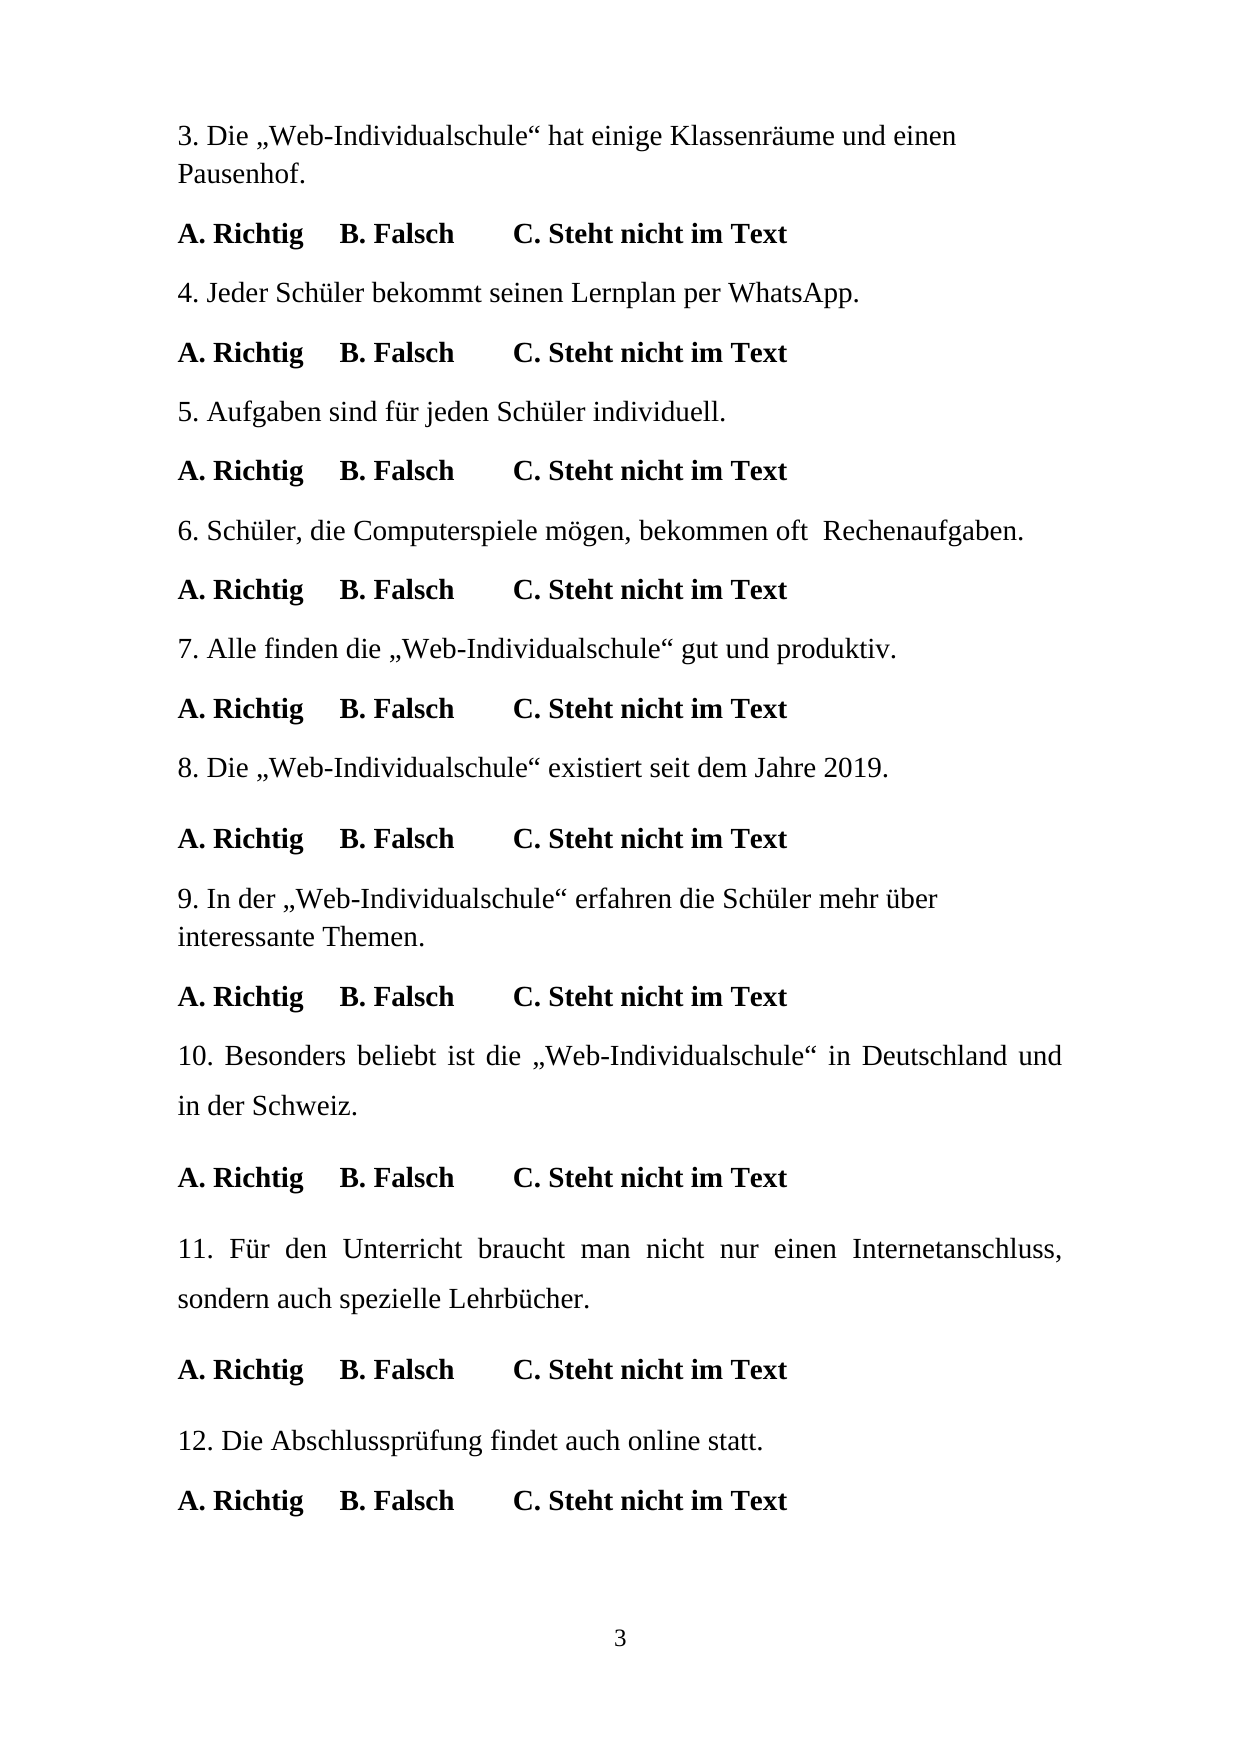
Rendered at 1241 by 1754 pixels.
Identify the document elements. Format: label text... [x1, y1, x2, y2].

text A. Richtig В. Falsch C. Steht nicht im Text [177, 453, 1063, 487]
text 8. Die „Web-Individualschule“ existiert seit dem Jahre 2019. [177, 750, 1063, 784]
text A. Richtig В. Falsch C. Steht nicht im Text [177, 691, 1063, 724]
text A. Richtig В. Falsch C. Steht nicht im Text [177, 1352, 1063, 1386]
text 6. Schüler, die Computerspiele mögen, bekommen oft Rechenaufgaben. [177, 513, 1063, 546]
text 7. Alle finden die „Web-Individualschule“ gut und produktiv. [177, 632, 1063, 665]
text 10. Besonders beliebt ist die „Web-Individualschule“ in Deutschland und in der Schweiz. [177, 1038, 1063, 1122]
text A. Richtig В. Falsch C. Steht nicht im Text [177, 1483, 1063, 1516]
text 9. In der „Web-Individualschule“ erfahren die Schüler mehr über interessante Themen. [177, 881, 1063, 953]
text A. Richtig В. Falsch C. Steht nicht im Text [177, 1160, 1063, 1193]
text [177, 216, 1063, 249]
text A. Richtig В. Falsch C. Steht nicht im Text [177, 979, 1063, 1012]
text A. Richtig В. Falsch C. Steht nicht im Text [177, 335, 1063, 368]
text 12. Die Abschlussprüfung findet auch online statt. [177, 1423, 1063, 1457]
text A. Richtig В. Falsch C. Steht nicht im Text [177, 822, 1063, 855]
text 3. Die „Web-Individualschule“ hat einige Klassenräume und einen Pausenhof. [177, 118, 1063, 190]
text A. Richtig В. Falsch C. Steht nicht im Text [177, 572, 1063, 606]
text 11. Für den Unterricht braucht man nicht nur einen Internetanschluss, sondern auch spezielle Lehrbücher. [177, 1231, 1063, 1315]
text 5. Aufgaben sind für jeden Schüler individuell. [177, 394, 1063, 428]
text 4. Jeder Schüler bekommt seinen Lernplan per WhatsApp. [177, 275, 1063, 309]
